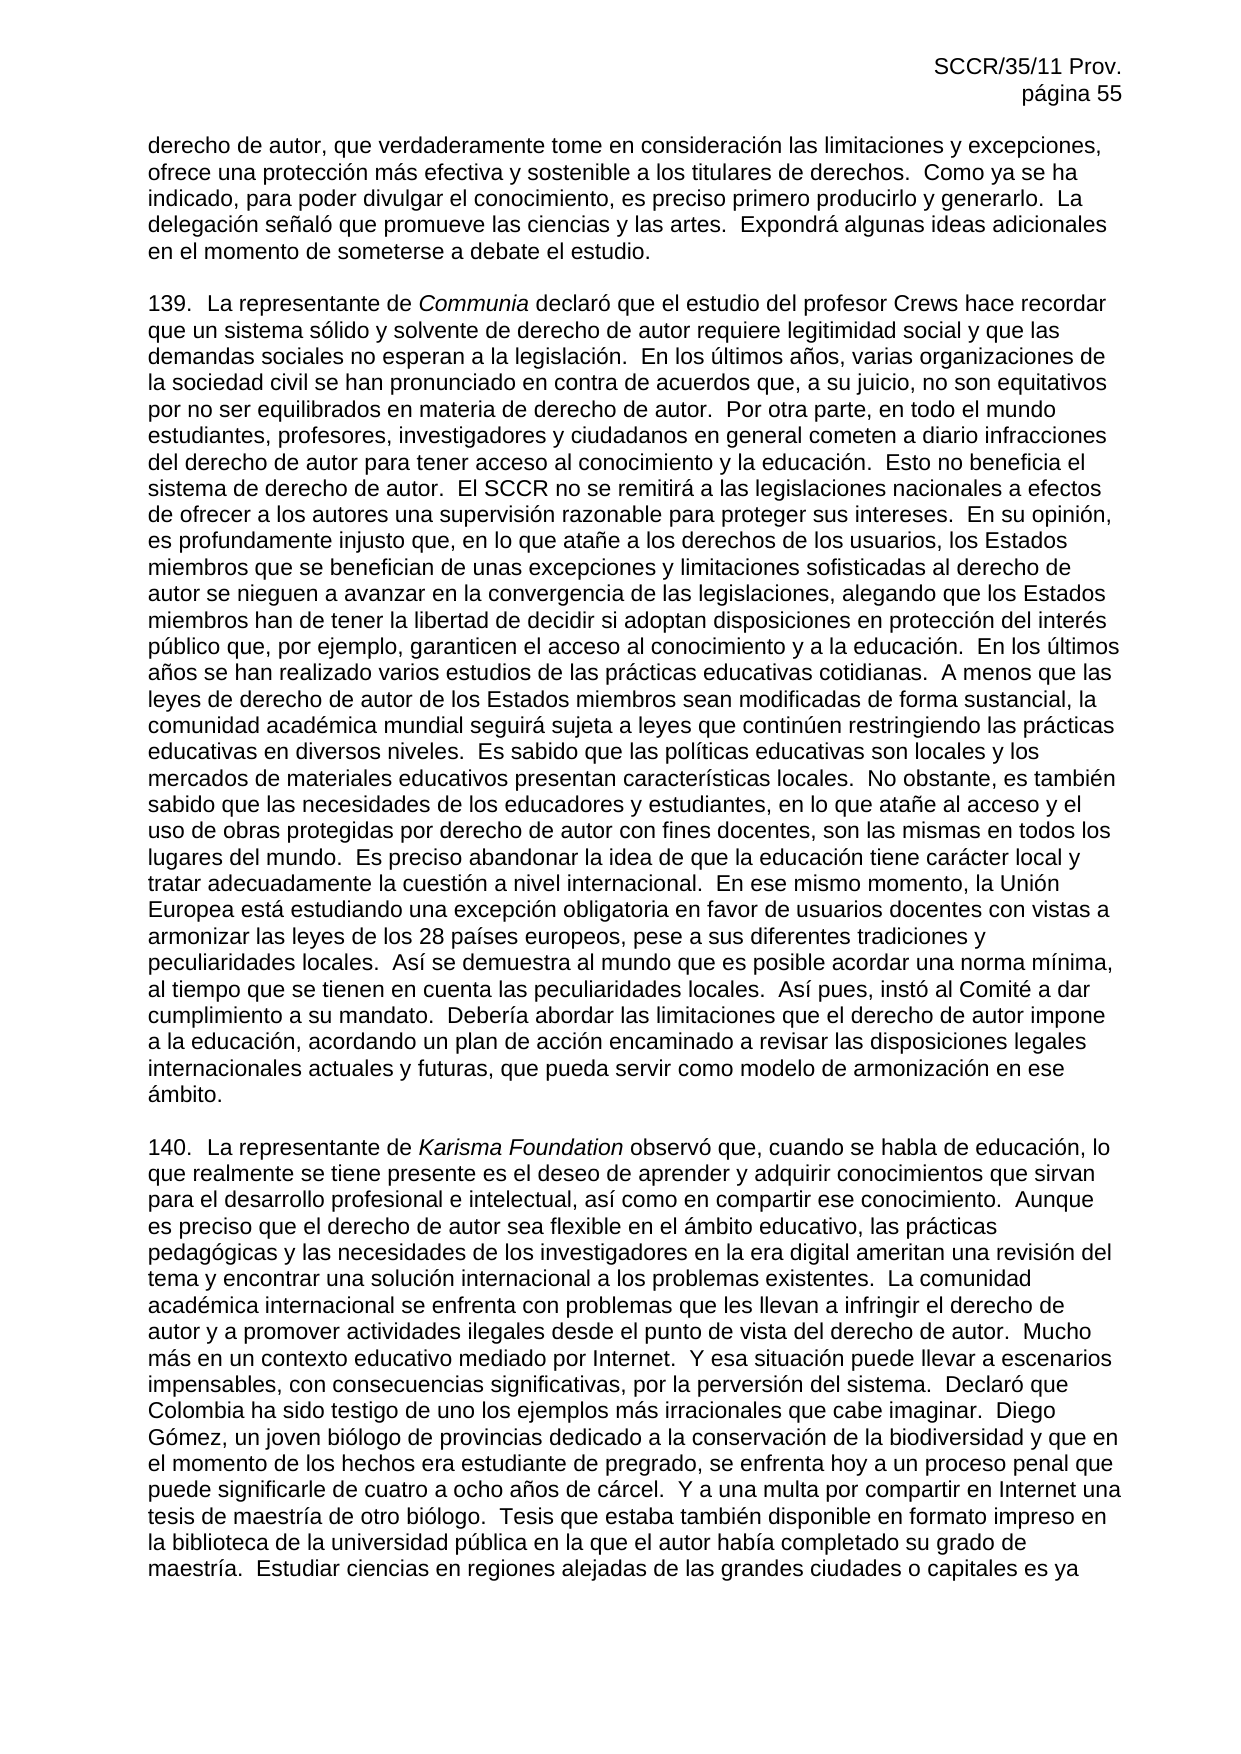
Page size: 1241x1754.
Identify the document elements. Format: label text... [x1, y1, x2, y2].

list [148, 1134, 1122, 1582]
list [148, 132, 1122, 264]
list La representante de Communia declaró que el estudio del profesor Crews hace recordar que un sistema sólido y solvente de derecho de autor requiere legitimidad social y que las demandas sociales no esperan a la legislación. En los últimos años, varias organizaciones de la sociedad civil se han pronunciado en contra de acuerdos que, a su juicio, no son equitativos por no ser equilibrados en materia de derecho de autor. Por otra parte, en todo el mundo estudiantes, profesores, investigadores y ciudadanos en general cometen a diario infracciones del derecho de autor para tener acceso al conocimiento y la educación. Esto no beneficia el sistema de derecho de autor. El SCCR no se remitirá a las legislaciones nacionales a efectos de ofrecer a los autores una supervisión razonable para proteger sus intereses. En su opinión, es profundamente injusto que, en lo que atañe a los derechos de los usuarios, los Estados miembros que se benefician de unas excepciones y limitaciones sofisticadas al derecho de autor se nieguen a avanzar en la convergencia de las legislaciones, alegando que los Estados miembros han de tener la libertad de decidir si adoptan disposiciones en protección del interés público que, por ejemplo, garanticen el acceso al conocimiento y a la educación. En los últimos años se han realizado varios estudios de las prácticas educativas cotidianas. A menos que las leyes de derecho de autor de los Estados miembros sean modificadas de forma sustancial, la comunidad académica mundial seguirá sujeta a leyes que continúen restringiendo las prácticas educativas en diversos niveles. Es sabido que las políticas educativas son locales y los mercados de materiales educativos presentan características locales. No obstante, es también sabido que las necesidades de los educadores y estudiantes, en lo que atañe al acceso y el uso de obras protegidas por derecho de autor con fines docentes, son las mismas en todos los lugares del mundo. Es preciso abandonar la idea de que la educación tiene carácter local y tratar adecuadamente la cuestión a nivel internacional. En ese mismo momento, la Unión Europea está estudiando una excepción obligatoria en favor de usuarios docentes con vistas a armonizar las leyes de los 28 países europeos, pese a sus diferentes tradiciones y peculiaridades locales. Así se demuestra al mundo que es posible acordar una norma mínima, al tiempo que se tienen en cuenta las peculiaridades locales. Así pues, instó al Comité a dar cumplimiento a su mandato. Debería abordar las limitaciones que el derecho de autor impone a la educación, acordando un plan de acción encaminado a revisar las disposiciones legales internacionales actuales y futuras, que pueda servir como modelo de armonización en ese ámbito. [148, 290, 1122, 1107]
